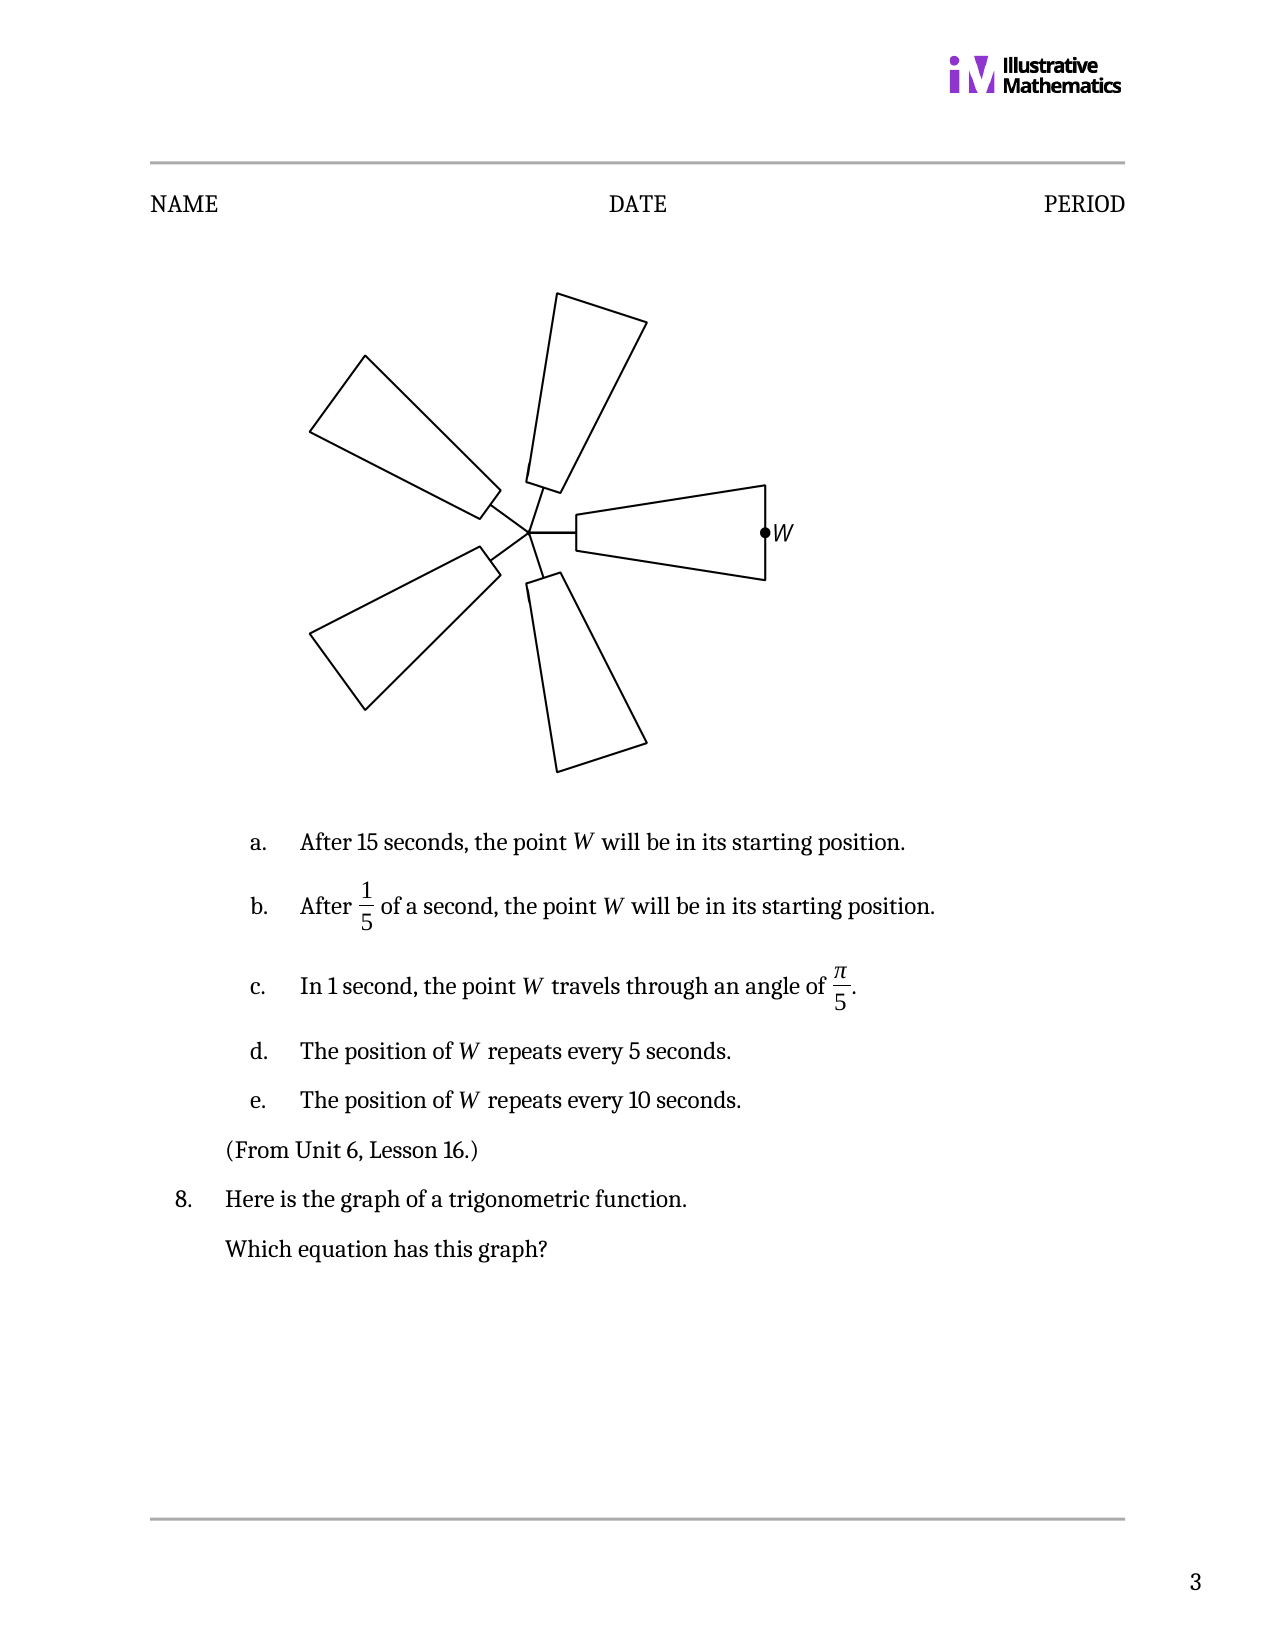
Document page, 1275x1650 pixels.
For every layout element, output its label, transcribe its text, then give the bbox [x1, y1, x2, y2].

list In 1 second, the point travels through an angle of . [250, 957, 1125, 1016]
picture [243, 247, 814, 818]
list After of a second, the point will be in its starting position. [250, 877, 1125, 936]
list (From Unit 6, Lesson 16.) [175, 1136, 1125, 1164]
list The position of repeats every 5 seconds. [250, 1037, 1125, 1065]
picture [949, 55, 1121, 93]
list The position of repeats every 10 seconds. [250, 1086, 1125, 1115]
list Here is the graph of a trigonometric function. [175, 1185, 1125, 1214]
list Which equation has this graph? [175, 1235, 1125, 1264]
list After 15 seconds, the point will be in its starting position. [250, 827, 1125, 856]
